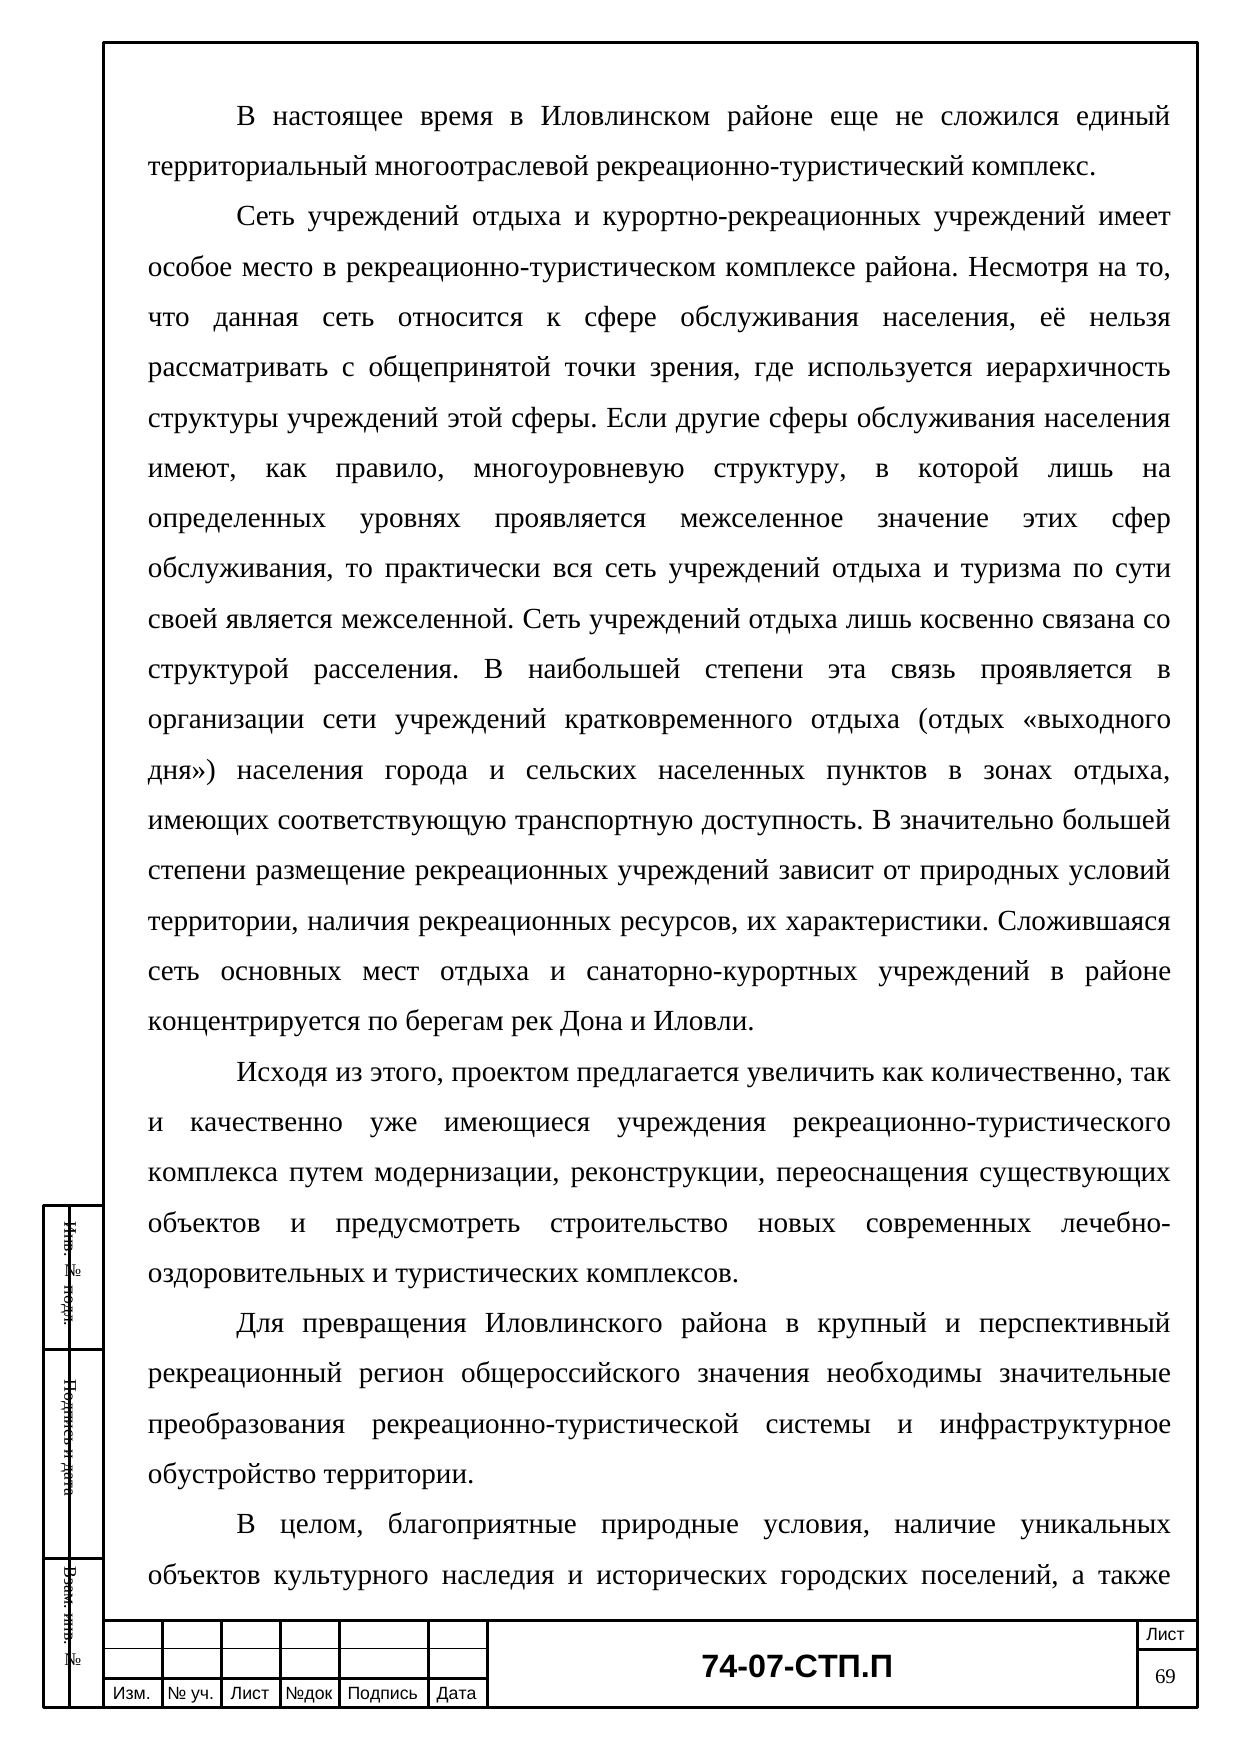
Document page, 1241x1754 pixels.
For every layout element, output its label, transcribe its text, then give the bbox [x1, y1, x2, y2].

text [148, 1507, 1172, 1590]
text В настоящее время в Иловлинском районе еще не сложился единый территориальный многоотраслевой рекреационно-туристический комплекс. [148, 98, 1172, 182]
text Для превращения Иловлинского района в крупный и перспективный рекреационный регион общероссийского значения необходимы значительные преобразования рекреационно-туристической системы и инфраструктурное обустройство территории. [148, 1305, 1172, 1490]
text Сеть учреждений отдыха и курортно-рекреационных учреждений имеет особое место в рекреационно-туристическом комплексе района. Несмотря на то, что данная сеть относится к сфере обслуживания населения, её нельзя рассматривать с общепринятой точки зрения, где используется иерархичность структуры учреждений этой сферы. Если другие сферы обслуживания населения имеют, как правило, многоуровневую структуру, в которой лишь на определенных уровнях проявляется межселенное значение этих сфер обслуживания, то практически вся сеть учреждений отдыха и туризма по сути своей является межселенной. Сеть учреждений отдыха лишь косвенно связана со структурой расселения. В наибольшей степени эта связь проявляется в организации сети учреждений кратковременного отдыха (отдых «выходного дня») населения города и сельских населенных пунктов в зонах отдыха, имеющих соответствующую транспортную доступность. В значительно большей степени размещение рекреационных учреждений зависит от природных условий территории, наличия рекреационных ресурсов, их характеристики. Сложившаяся сеть основных мест отдыха и санаторно-курортных учреждений в районе концентрируется по берегам рек Дона и Иловли. [148, 198, 1172, 1037]
text Исходя из этого, проектом предлагается увеличить как количественно, так и качественно уже имеющиеся учреждения рекреационно-туристического комплекса путем модернизации, реконструкции, переоснащения существующих объектов и предусмотреть строительство новых современных лечебно-оздоровительных и туристических комплексов. [148, 1054, 1172, 1288]
